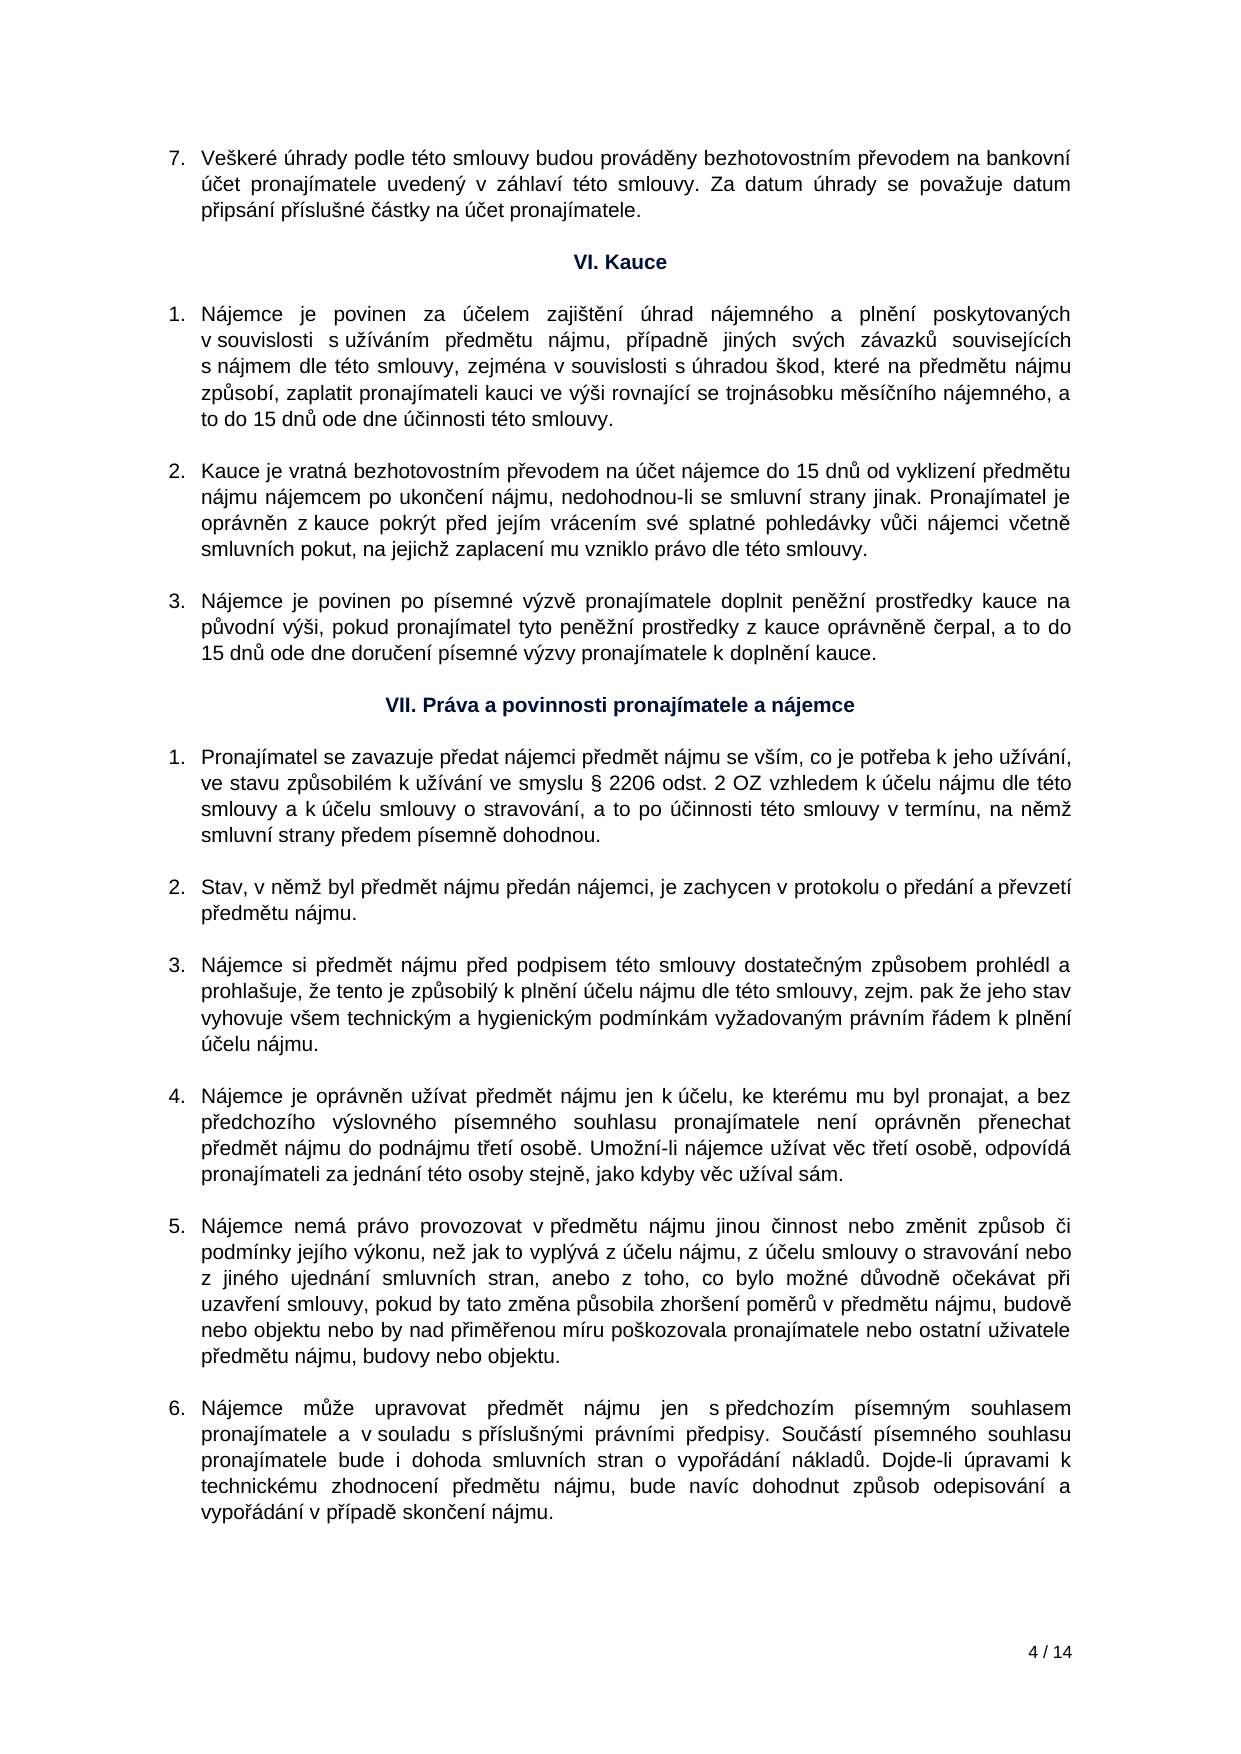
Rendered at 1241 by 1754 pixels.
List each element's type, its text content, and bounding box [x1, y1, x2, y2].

list Stav, v němž byl předmět nájmu předán nájemci, je zachycen v protokolu o předání a převzetí předmětu nájmu. [168, 874, 1072, 926]
list Nájemce nemá právo provozovat v předmětu nájmu jinou činnost nebo změnit způsob či podmínky jejího výkonu, než jak to vyplývá z účelu nájmu, z účelu smlouvy o stravování nebo z jiného ujednání smluvních stran, anebo z toho, co bylo možné důvodně očekávat při uzavření smlouvy, pokud by tato změna působila zhoršení poměrů v předmětu nájmu, budově nebo objektu nebo by nad přiměřenou míru poškozovala pronajímatele nebo ostatní uživatele předmětu nájmu, budovy nebo objektu. [168, 1212, 1072, 1369]
subtitle Práva a povinnosti pronajímatele a nájemce [168, 692, 1072, 718]
list Nájemce si předmět nájmu před podpisem této smlouvy dostatečným způsobem prohlédl a prohlašuje, že tento je způsobilý k plnění účelu nájmu dle této smlouvy, zejm. pak že jeho stav vyhovuje všem technickým a hygienickým podmínkám vyžadovaným právním řádem k plnění účelu nájmu. [168, 952, 1072, 1056]
list Nájemce je oprávněn užívat předmět nájmu jen k účelu, ke kterému mu byl pronajat, a bez předchozího výslovného písemného souhlasu pronajímatele není oprávněn přenechat předmět nájmu do podnájmu třetí osobě. Umožní-li nájemce užívat věc třetí osobě, odpovídá pronajímateli za jednání této osoby stejně, jako kdyby věc užíval sám. [168, 1082, 1072, 1186]
list Veškeré úhrady podle této smlouvy budou prováděny bezhotovostním převodem na bankovní účet pronajímatele uvedený v záhlaví této smlouvy. Za datum úhrady se považuje datum připsání příslušné částky na účet pronajímatele. [168, 145, 1072, 223]
subtitle Kauce [168, 249, 1072, 275]
list Nájemce může upravovat předmět nájmu jen s předchozím písemným souhlasem pronajímatele a v souladu s příslušnými právními předpisy. Součástí písemného souhlasu pronajímatele bude i dohoda smluvních stran o vypořádání nákladů. Dojde-li úpravami k technickému zhodnocení předmětu nájmu, bude navíc dohodnut způsob odepisování a vypořádání v případě skončení nájmu. [168, 1395, 1072, 1525]
list Kauce je vratná bezhotovostním převodem na účet nájemce do 15 dnů od vyklizení předmětu nájmu nájemcem po ukončení nájmu, nedohodnou-li se smluvní strany jinak. Pronajímatel je oprávněn z kauce pokrýt před jejím vrácením své splatné pohledávky vůči nájemci včetně smluvních pokut, na jejichž zaplacení mu vzniklo právo dle této smlouvy. [168, 457, 1072, 561]
list Nájemce je povinen za účelem zajištění úhrad nájemného a plnění poskytovaných v souvislosti s užíváním předmětu nájmu, případně jiných svých závazků souvisejících s nájmem dle této smlouvy, zejména v souvislosti s úhradou škod, které na předmětu nájmu způsobí, zaplatit pronajímateli kauci ve výši rovnající se trojnásobku měsíčního nájemného, a to do 15 dnů ode dne účinnosti této smlouvy. [168, 301, 1072, 431]
list Nájemce je povinen po písemné výzvě pronajímatele doplnit peněžní prostředky kauce na původní výši, pokud pronajímatel tyto peněžní prostředky z kauce oprávněně čerpal, a to do 15 dnů ode dne doručení písemné výzvy pronajímatele k doplnění kauce. [168, 587, 1072, 666]
list Pronajímatel se zavazuje předat nájemci předmět nájmu se vším, co je potřeba k jeho užívání, ve stavu způsobilém k užívání ve smyslu § 2206 odst. 2 OZ vzhledem k účelu nájmu dle této smlouvy a k účelu smlouvy o stravování, a to po účinnosti této smlouvy v termínu, na němž smluvní strany předem písemně dohodnou. [168, 744, 1072, 848]
